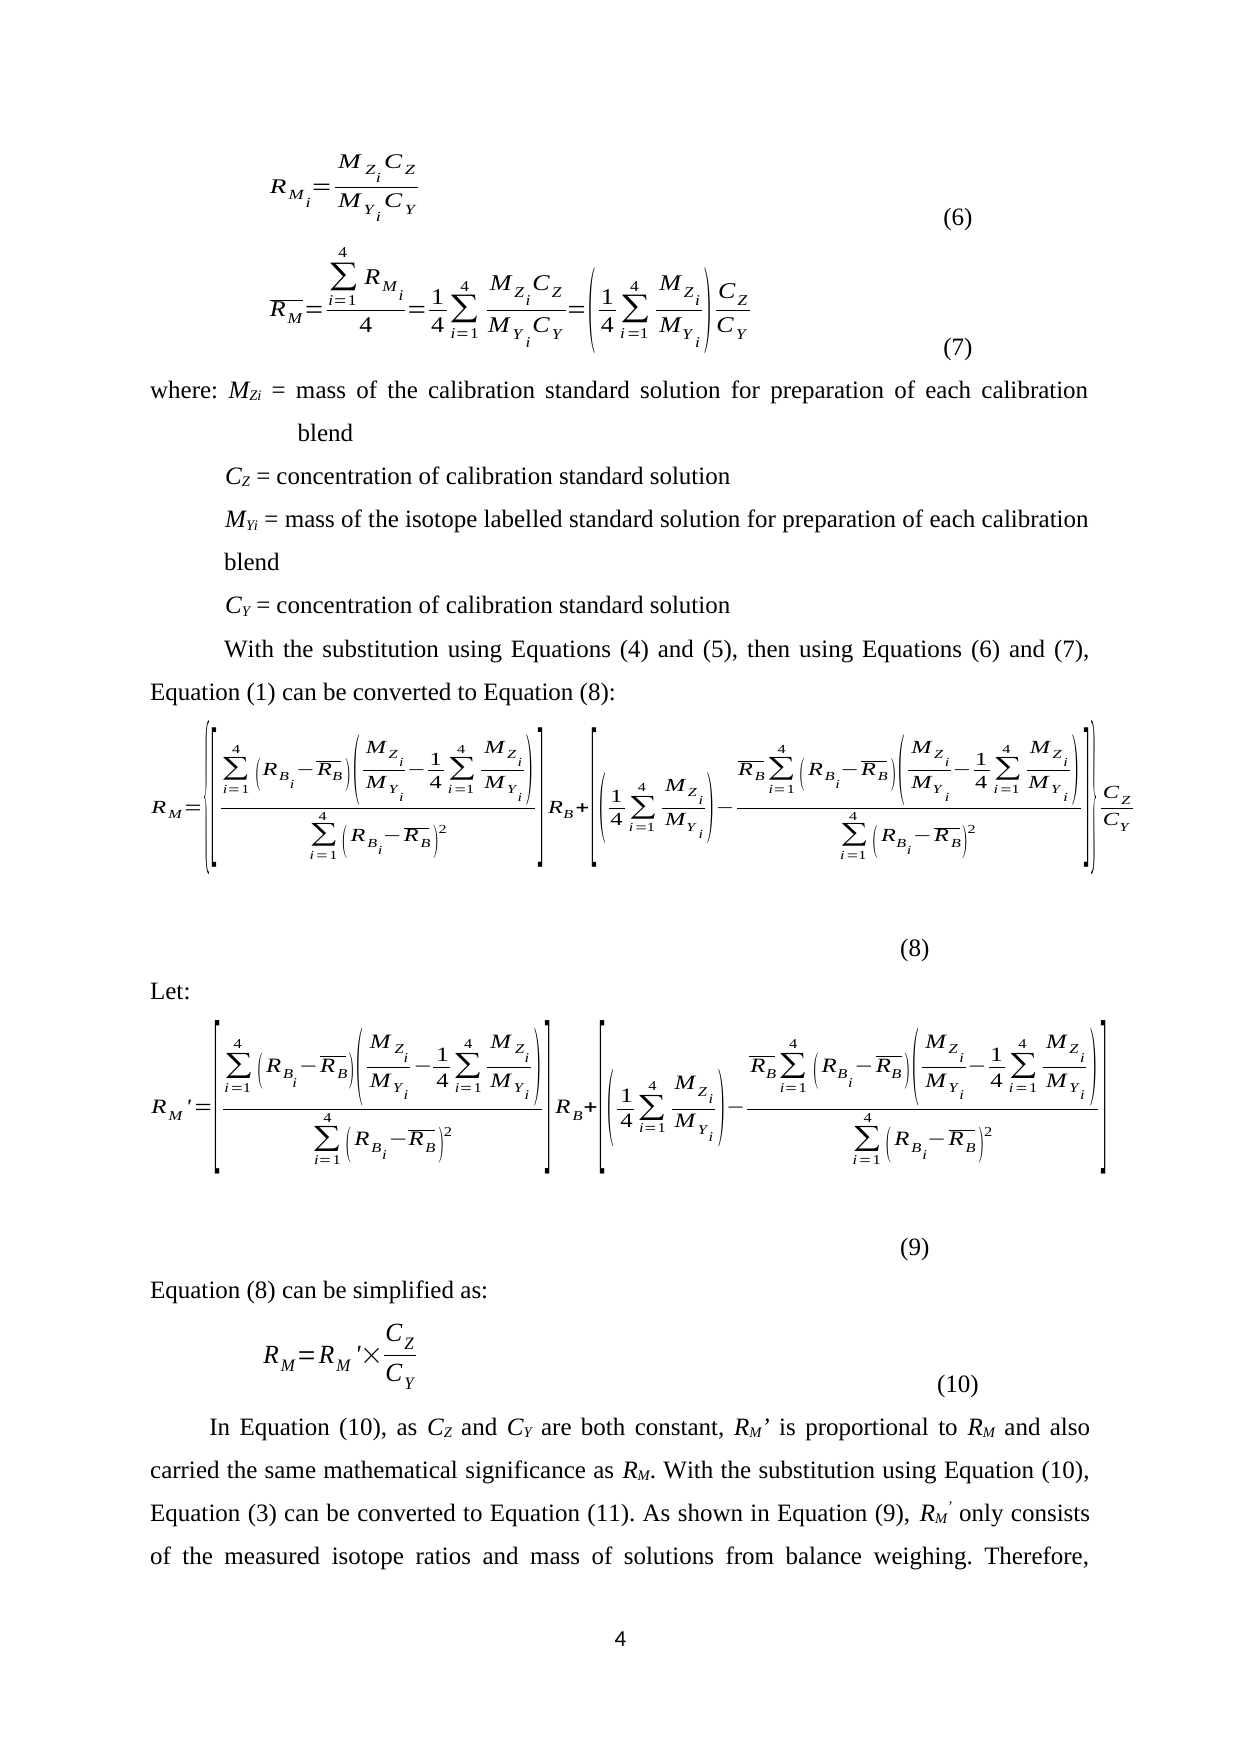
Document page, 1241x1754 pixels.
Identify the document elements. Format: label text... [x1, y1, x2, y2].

text where: MZi = mass of the calibration standard solution for preparation of each calibration blend [150, 375, 1090, 447]
text CZ = concentration of calibration standard solution [150, 461, 1090, 490]
text (10) [150, 1319, 1090, 1398]
text MYi = mass of the isotope labelled standard solution for preparation of each calibration blend [224, 504, 1090, 576]
text (6) [150, 150, 1090, 230]
text Let: [150, 976, 1090, 1005]
text (7) [150, 245, 1090, 361]
text Equation (8) can be simplified as: [150, 1276, 1090, 1304]
text CY = concentration of calibration standard solution [150, 591, 1090, 619]
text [150, 1412, 1090, 1570]
text (8) [825, 933, 1090, 962]
text (9) [825, 1232, 1090, 1261]
text With the substitution using Equations (4) and (5), then using Equations (6) and (7), Equation (1) can be converted to Equation (8): [150, 634, 1090, 706]
